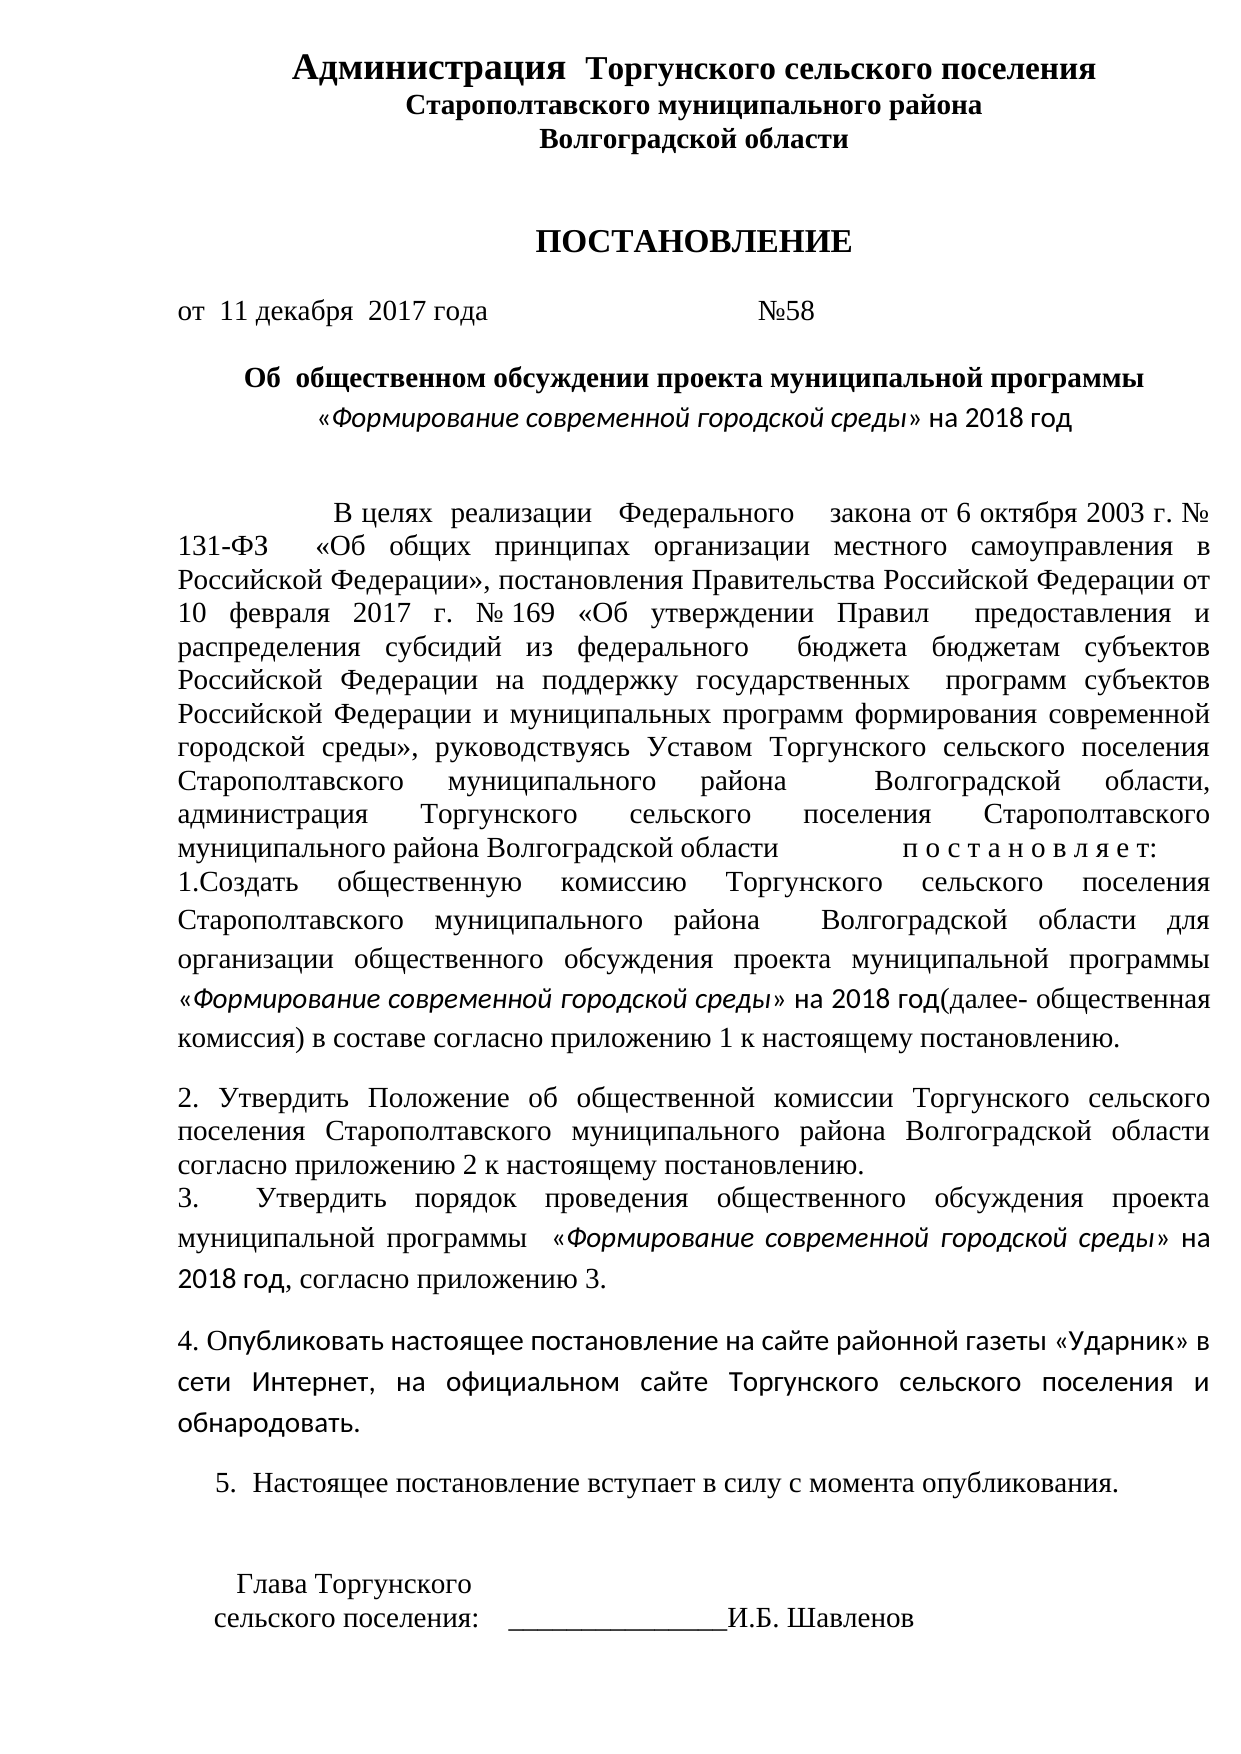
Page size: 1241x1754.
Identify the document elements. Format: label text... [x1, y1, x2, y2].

text Об общественном обсуждении проекта муниципальной программы «Формирование современной городской среды» на 2018 год [177, 361, 1211, 435]
list Настоящее постановление вступает в силу с момента опубликования. [215, 1466, 1211, 1499]
text от 11 декабря 2017 года №58 [177, 293, 1211, 327]
text ПОСТАНОВЛЕНИЕ [177, 222, 1211, 260]
text 2. Утвердить Положение об общественной комиссии Торгунского сельского поселения Старополтавского муниципального района Волгоградской области согласно приложению 2 к настоящему постановлению. [177, 1080, 1211, 1180]
text 4. Опубликовать настоящее постановление на сайте районной газеты «Ударник» в сети Интернет, на официальном сайте Торгунского сельского поселения и обнародовать. [177, 1322, 1211, 1439]
text Старополтавского муниципального района Волгоградской области [177, 87, 1211, 154]
text 1.Создать общественную комиссию Торгунского сельского поселения Старополтавского муниципального района Волгоградской области для организации общественного обсуждения проекта муниципальной программы «Формирование современной городской среды» на 2018 год(далее- общественная комиссия) в составе согласно приложению 1 к настоящему постановлению. [177, 864, 1211, 1054]
text 3. Утвердить порядок проведения общественного обсуждения проекта муниципальной программы «Формирование современной городской среды» на 2018 год, согласно приложению 3. [177, 1180, 1211, 1296]
text В целях реализации Федерального закона от 6 октября 2003 г. № 131-ФЗ «Об общих принципах организации местного самоуправления в Российской Федерации», постановления Правительства Российской Федерации от 10 февраля 2017 г. № 169 «Об утверждении Правил предоставления и распределения субсидий из федерального бюджета бюджетам субъектов Российской Федерации на поддержку государственных программ субъектов Российской Федерации и муниципальных программ формирования современной городской среды», руководствуясь Уставом Торгунского сельского поселения Старополтавского муниципального района Волгоградской области, администрация Торгунского сельского поселения Старополтавского муниципального района Волгоградской области п о с т а н о в л я е т: [177, 495, 1211, 864]
text сельского поселения: _______________И.Б. Шавленов [177, 1600, 1211, 1633]
text Глава Торгунского [177, 1566, 1211, 1600]
text Администрация Торгунского сельского поселения [177, 44, 1211, 87]
